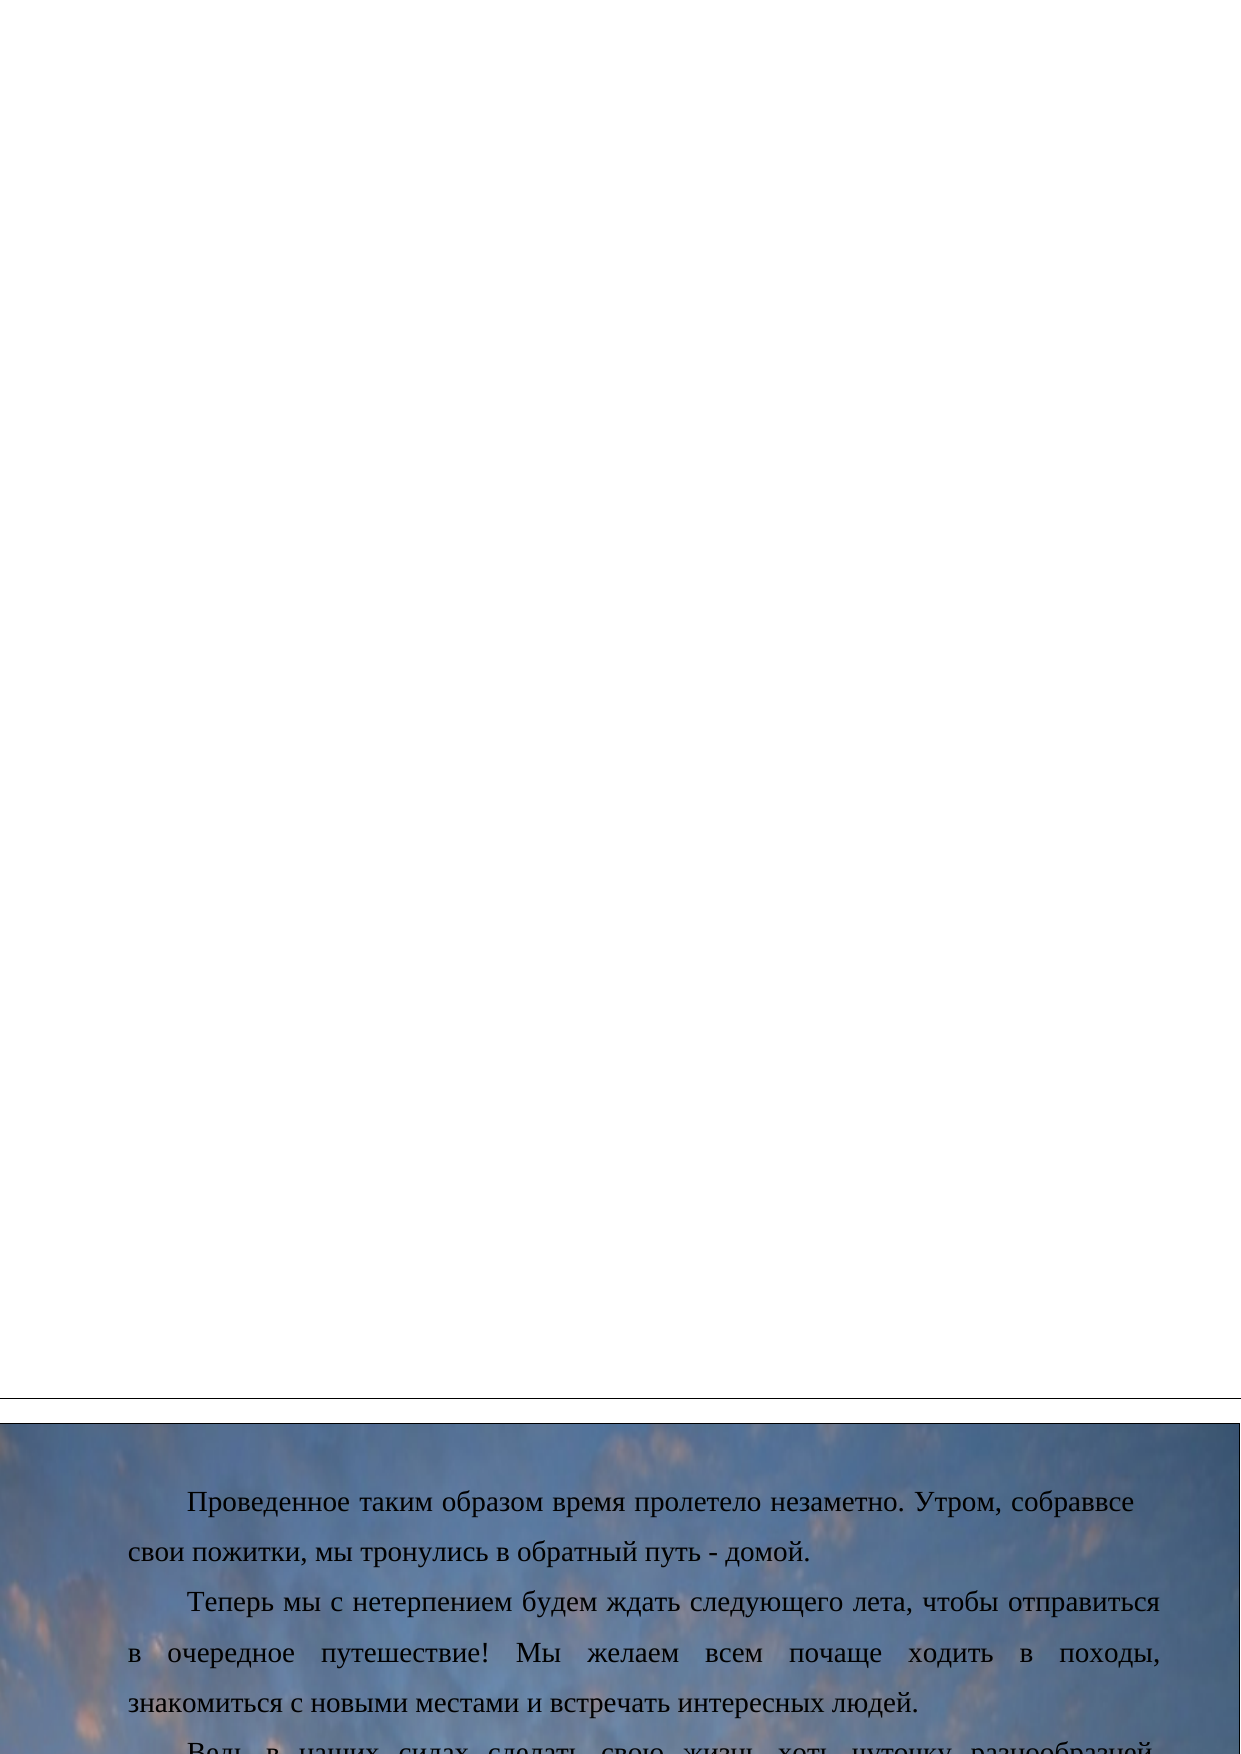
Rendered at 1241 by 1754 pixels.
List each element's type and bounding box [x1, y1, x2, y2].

picture [0, 1424, 1239, 1754]
picture [192, 1744, 200, 1751]
